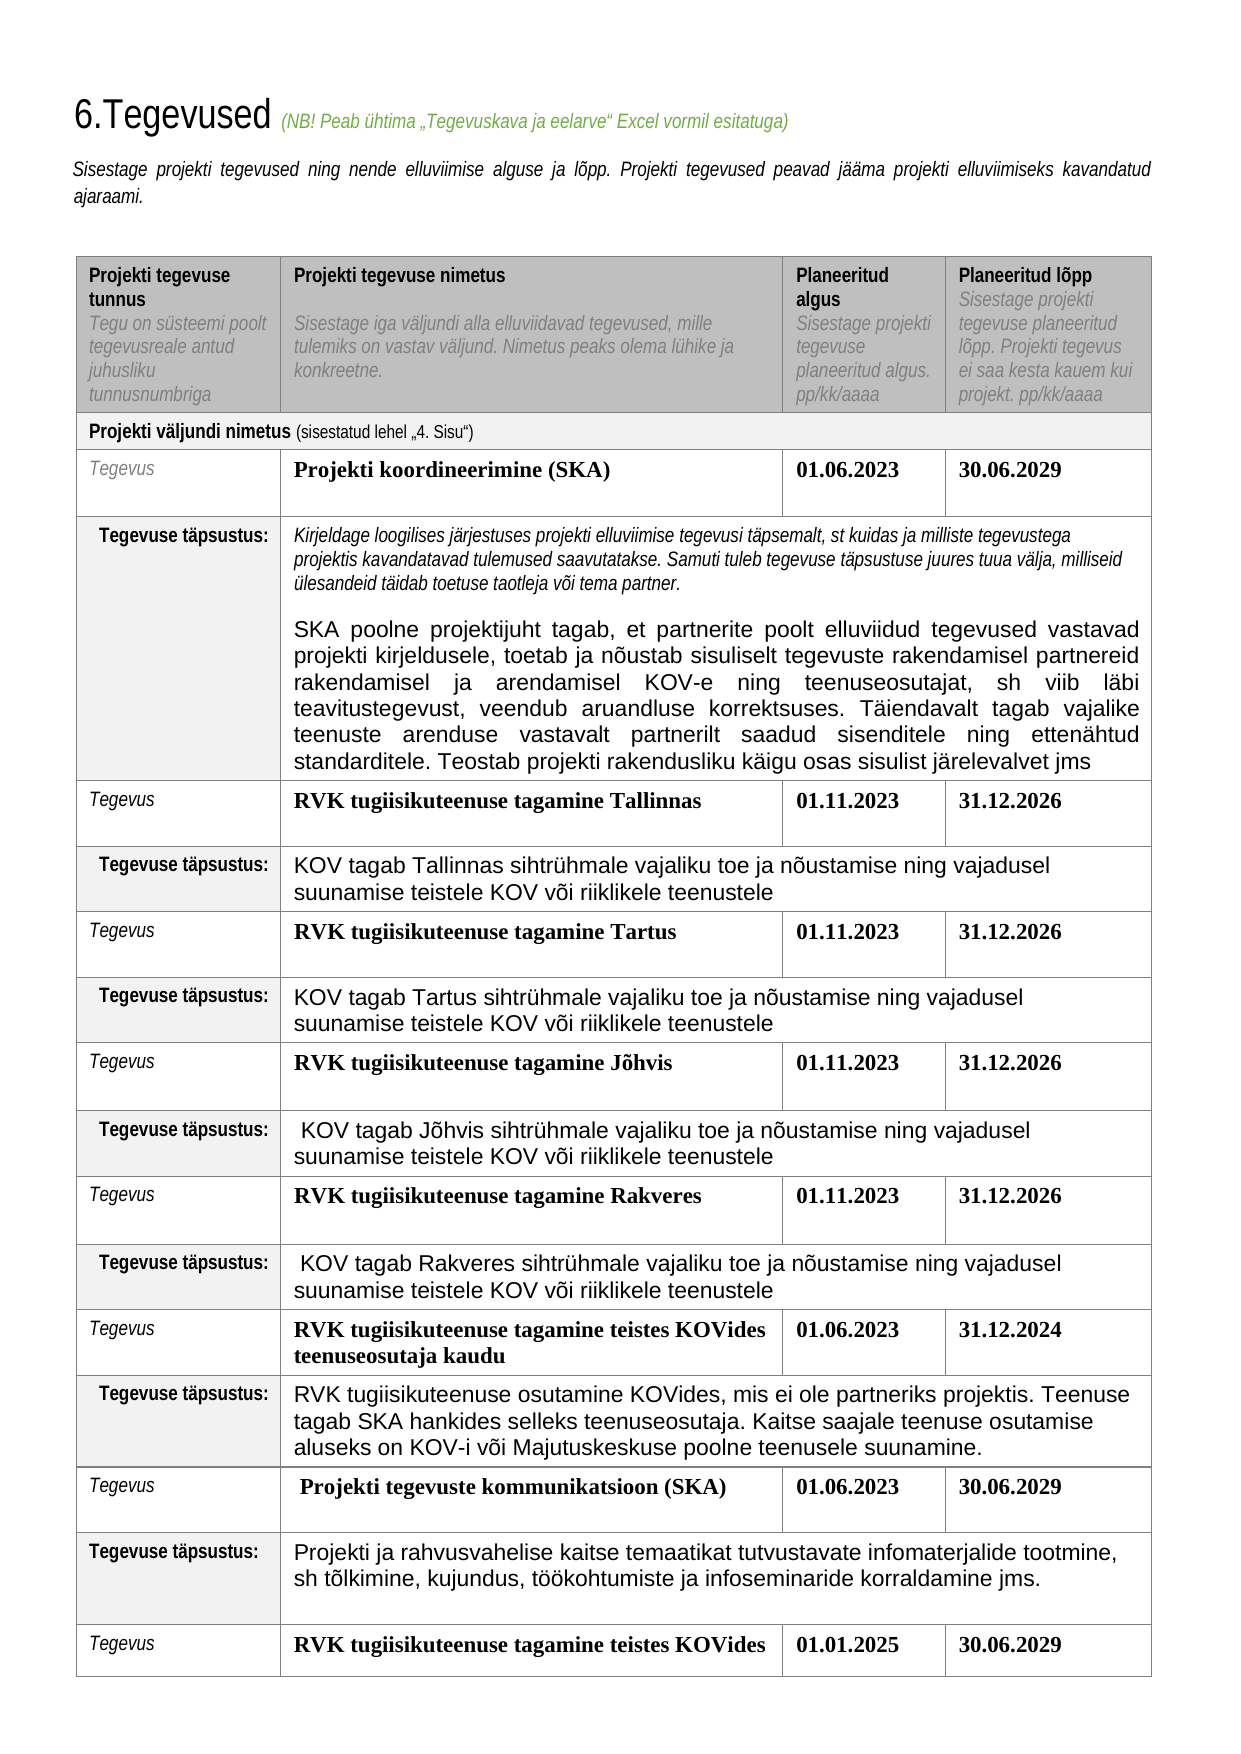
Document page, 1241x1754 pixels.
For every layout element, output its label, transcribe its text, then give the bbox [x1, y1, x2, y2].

table_cell Tegevus [77, 912, 280, 977]
table_cell RVK tugiisikuteenuse tagamine Tartus [281, 912, 782, 977]
table_cell Tegevuse täpsustus: [77, 1376, 280, 1466]
table_cell 30.06.2029 [946, 450, 1151, 516]
table_cell KOV tagab Tartus sihtrühmale vajaliku toe ja nõustamise ning vajadusel suunamise teistele KOV või riiklikele teenustele [281, 978, 1151, 1042]
text 6.Tegevused (NB! Peab ühtima „Tegevuskava ja eelarve“ Excel vormil esitatuga) [74, 89, 1154, 137]
table_cell KOV tagab Jõhvis sihtrühmale vajaliku toe ja nõustamise ning vajadusel suunamise teistele KOV või riiklikele teenustele [281, 1111, 1151, 1176]
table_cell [281, 1625, 782, 1676]
table_cell 01.11.2023 [783, 1043, 945, 1110]
table_cell RVK tugiisikuteenuse tagamine Rakveres [281, 1177, 782, 1243]
table_cell Tegevus [77, 1625, 280, 1676]
table_cell Tegevus [77, 1310, 280, 1374]
table_cell 31.12.2026 [946, 1043, 1151, 1110]
table_cell 31.12.2026 [946, 1177, 1151, 1243]
table_cell Projekti tegevuste kommunikatsioon (SKA) [281, 1468, 782, 1532]
table_header Planeeritud lõpp Sisestage projekti tegevuse planeeritud lõpp. Projekti tegevus ei saa kesta kauem kui projekt. pp/kk/aaaa [946, 257, 1151, 412]
table_cell 01.01.2025 [783, 1625, 945, 1676]
table_cell 01.11.2023 [783, 1177, 945, 1243]
table_cell 01.11.2023 [783, 781, 945, 846]
table_cell RVK tugiisikuteenuse tagamine teistes KOVides teenuseosutaja kaudu [281, 1310, 782, 1374]
table_cell 30.06.2029 [946, 1625, 1151, 1676]
table_cell RVK tugiisikuteenuse tagamine Jõhvis [281, 1043, 782, 1110]
table_cell Tegevus [77, 781, 280, 846]
table_cell KOV tagab Tallinnas sihtrühmale vajaliku toe ja nõustamise ning vajadusel suunamise teistele KOV või riiklikele teenustele [281, 847, 1151, 911]
table_cell Tegevuse täpsustus: [77, 978, 280, 1042]
text Sisestage projekti tegevused ning nende elluviimise alguse ja lõpp. Projekti tegevused peavad jääma projekti elluviimiseks kavandatud ajaraami. [72, 157, 1154, 208]
table_cell KOV tagab Rakveres sihtrühmale vajaliku toe ja nõustamise ning vajadusel suunamise teistele KOV või riiklikele teenustele [281, 1245, 1151, 1309]
table_cell Tegevus [77, 1043, 280, 1110]
table_cell Tegevuse täpsustus: [77, 1245, 280, 1309]
table_cell Tegevus [77, 450, 280, 516]
table_cell Tegevuse täpsustus: [77, 1111, 280, 1176]
table_cell Tegevuse täpsustus: [77, 847, 280, 911]
table_cell 01.06.2023 [783, 450, 945, 516]
table_cell 31.12.2024 [946, 1310, 1151, 1374]
table_cell Tegevuse täpsustus: [77, 1533, 280, 1624]
table_cell 30.06.2029 [946, 1468, 1151, 1532]
table_cell Kirjeldage loogilises järjestuses projekti elluviimise tegevusi täpsemalt, st kuidas ja milliste tegevustega projektis kavandatavad tulemused saavutatakse. Samuti tuleb tegevuse täpsustuse juures tuua välja, milliseid ülesandeid täidab toetuse taotleja või tema partner. SKA poolne projektijuht tagab, et partnerite poolt elluviidud tegevused vastavad projekti kirjeldusele, toetab ja nõustab sisuliselt tegevuste rakendamisel partnereid rakendamisel ja arendamisel KOV-e ning teenuseosutajat, sh viib läbi teavitustegevust, veendub aruandluse korrektsuses. Täiendavalt tagab vajalike teenuste arenduse vastavalt partnerilt saadud sisenditele ning ettenähtud standarditele. Teostab projekti rakendusliku käigu osas sisulist järelevalvet jms [281, 517, 1151, 780]
table_cell RVK tugiisikuteenuse osutamine KOVides, mis ei ole partneriks projektis. Teenuse tagab SKA hankides selleks teenuseosutaja. Kaitse saajale teenuse osutamise aluseks on KOV-i või Majutuskeskuse poolne teenusele suunamine. [281, 1376, 1151, 1466]
table_cell 01.11.2023 [783, 912, 945, 977]
table_cell 31.12.2026 [946, 781, 1151, 846]
table_cell Projekti väljundi nimetus (sisestatud lehel „4. Sisu“) [77, 413, 1151, 449]
table_cell Projekti koordineerimine (SKA) [281, 450, 782, 516]
table_header Projekti tegevuse nimetus Sisestage iga väljundi alla elluviidavad tegevused, mille tulemiks on vastav väljund. Nimetus peaks olema lühike ja konkreetne. [281, 257, 782, 412]
table_header Planeeritud algus Sisestage projekti tegevuse planeeritud algus. pp/kk/aaaa [783, 257, 945, 412]
table_cell Tegevus [77, 1177, 280, 1243]
table_cell Tegevuse täpsustus: [77, 517, 280, 780]
table_cell Projekti ja rahvusvahelise kaitse temaatikat tutvustavate infomaterjalide tootmine, sh tõlkimine, kujundus, töökohtumiste ja infoseminaride korraldamine jms. [281, 1533, 1151, 1624]
table_cell 01.06.2023 [783, 1468, 945, 1532]
table_cell Tegevus [77, 1468, 280, 1532]
table_cell 01.06.2023 [783, 1310, 945, 1374]
table_cell 31.12.2026 [946, 912, 1151, 977]
table_cell RVK tugiisikuteenuse tagamine Tallinnas [281, 781, 782, 846]
table_header Projekti tegevuse tunnus Tegu on süsteemi poolt tegevusreale antud juhusliku tunnusnumbriga [77, 257, 280, 412]
